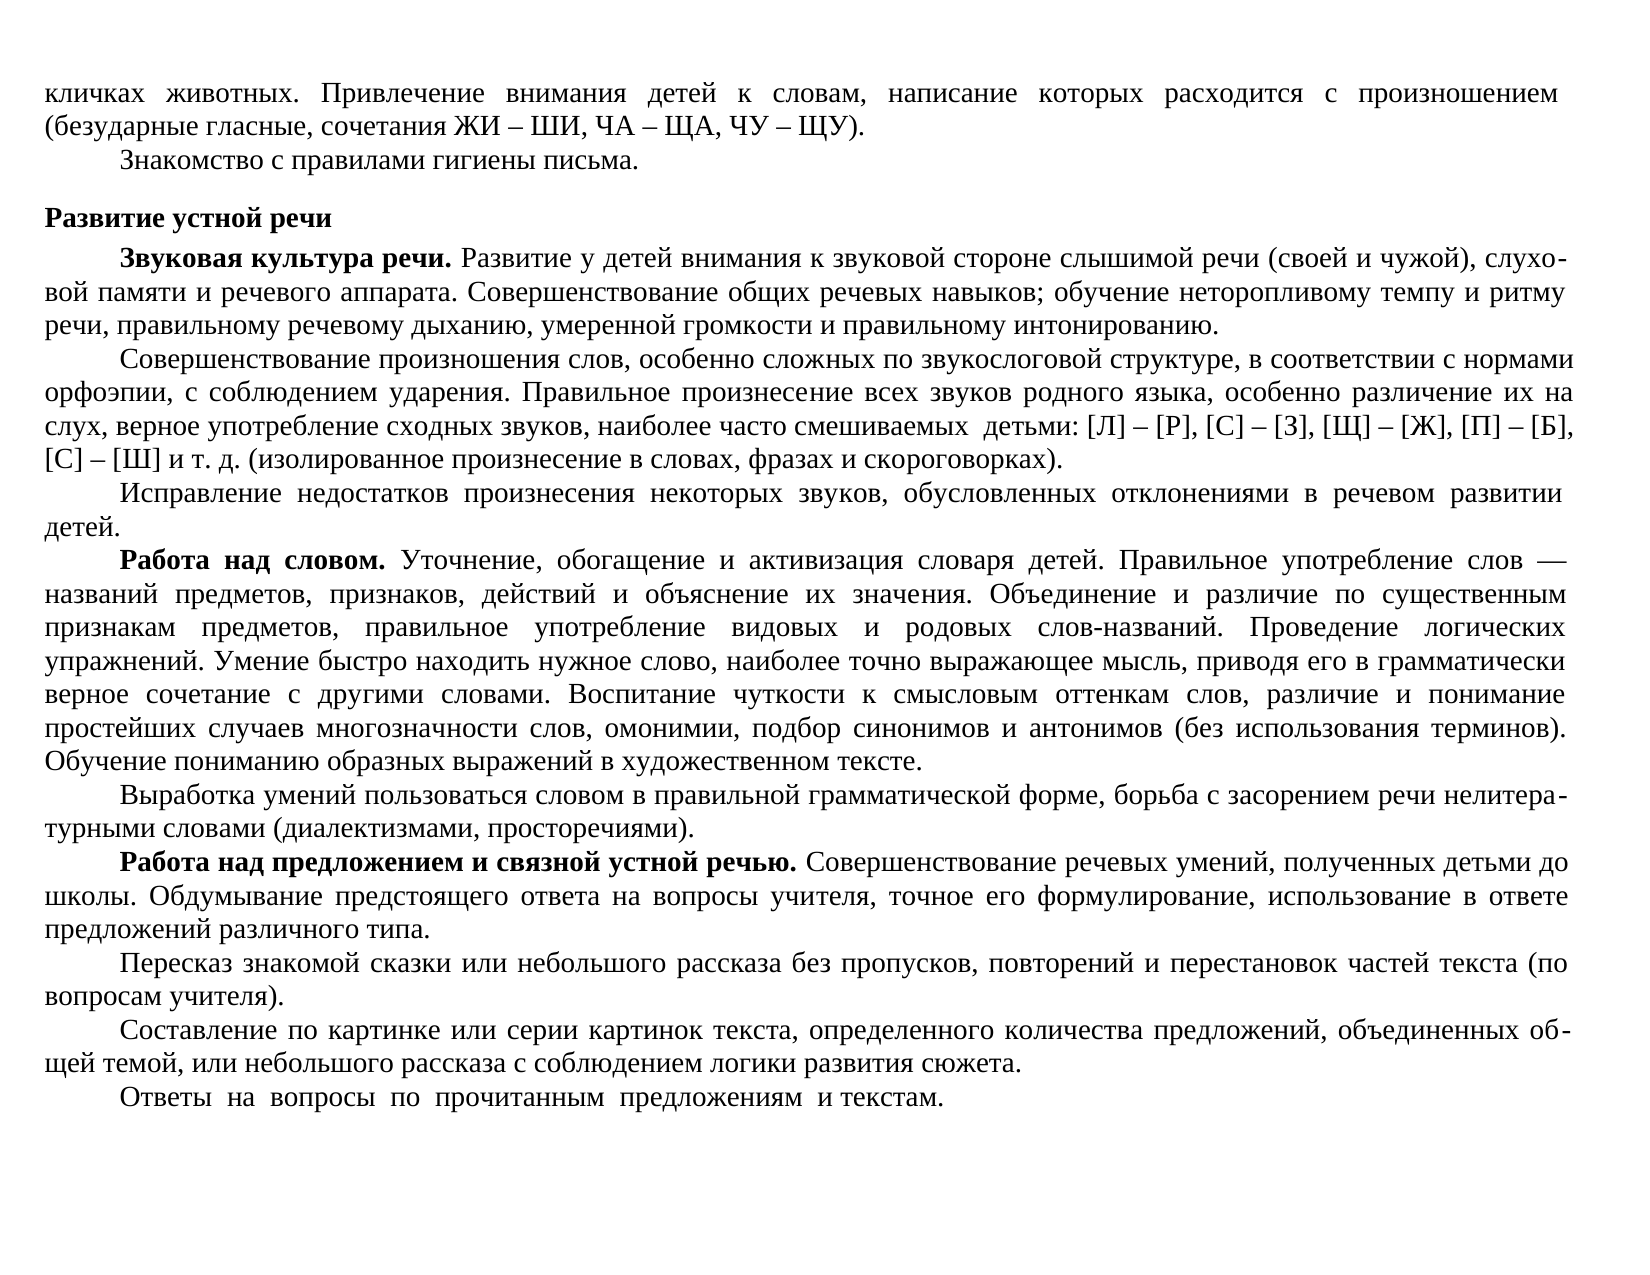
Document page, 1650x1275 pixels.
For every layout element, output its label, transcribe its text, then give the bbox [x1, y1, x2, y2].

text Пересказ знакомой сказки или небольшого рассказа без пропусков, повторений и перестановок частей текста (по вопросам учителя). [44, 945, 1570, 1012]
subtitle Развитие устной речи [44, 201, 1575, 234]
text Составление по картинке или серии картинок текста, определенного количества предложений, объединенных общей темой, или небольшого рассказа с соблюдением логики развития сюжета. [44, 1012, 1571, 1079]
text Выработка умений пользоваться словом в правильной грамматической форме, борьба с засорением речи нелитературными словами (диалектизмами, просторечиями). [44, 777, 1567, 844]
text Ответы на вопросы по прочитанным предложениям и текстам. [44, 1079, 1575, 1112]
text Исправление недостатков произнесения некоторых звуков, обусловленных отклонениями в речевом развитии детей. [44, 475, 1563, 542]
text Знакомство с правилами гигиены письма. [44, 142, 1575, 176]
text Совершенствование произношения слов, особенно сложных по звукослоговой структуре, в соответствии с нормами орфоэпии, с соблюдением ударения. Правильное произнесение всех звуков родного языка, особенно различение их на слух, верное употребление сходных звуков, наиболее часто смешиваемых детьми: [Л] – [Р], [С] – [З], [Щ] – [Ж], [П] – [Б], [С] – [Ш] и т. д. (изолированное произнесение в словах, фразах и скороговорках). [44, 341, 1575, 475]
text Работа над предложением и связной устной речью. Совершенствование речевых умений, полученных детьми до школы. Обдумывание предстоящего ответа на вопросы учителя, точное его формулирование, использование в ответе предложений различного типа. [44, 844, 1569, 945]
text Звуковая культура речи. Развитие у детей внимания к звуковой стороне слышимой речи (своей и чужой), слуховой памяти и речевого аппарата. Совершенствование общих речевых навыков; обучение неторопливому темпу и ритму речи, правильному речевому дыханию, умеренной громкости и правильному интонированию. [44, 240, 1567, 341]
text Работа над словом. Уточнение, обогащение и активизация словаря детей. Правильное употребление слов — названий предметов, признаков, действий и объяснение их значения. Объединение и различие по существенным признакам предметов, правильное употребление видовых и родовых слов-названий. Проведение логических упражнений. Умение быстро находить нужное слово, наиболее точно выражающее мысль, приводя его в грамматически верное сочетание с другими словами. Воспитание чуткости к смысловым оттенкам слов, различие и понимание простейших случаев многозначности слов, омонимии, подбор синонимов и антонимов (без использования терминов). Обучение пониманию образных выражений в художественном тексте. [44, 542, 1567, 777]
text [44, 75, 1560, 142]
